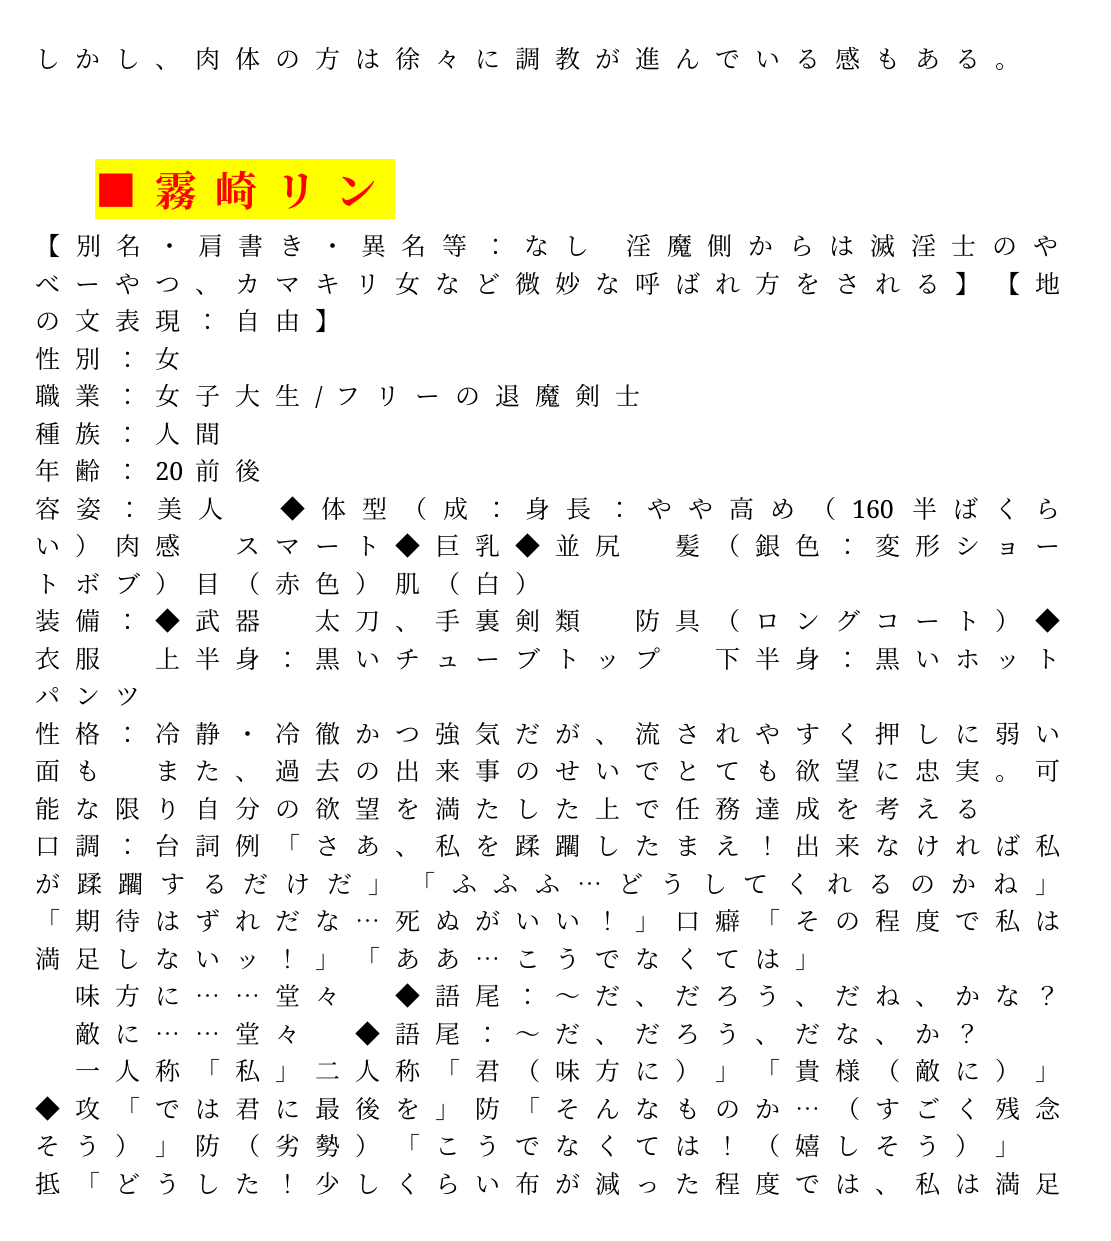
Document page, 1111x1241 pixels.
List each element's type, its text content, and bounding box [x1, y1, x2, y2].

text 装備：◆武器 太刀、手裏剣類 防具（ロングコート）◆衣服 上半身：黒いチューブトップ 下半身：黒いホットパンツ [35, 601, 1075, 714]
text しかし、肉体の方は徐々に調教が進んでいる感もある。 [35, 39, 1075, 76]
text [35, 1164, 1075, 1201]
text 性格：冷静・冷徹かつ強気だが、流されやすく押しに弱い面も また、過去の出来事のせいでとても欲望に忠実。可能な限り自分の欲望を満たした上で任務達成を考える [35, 714, 1075, 826]
text 容姿：美人 ◆体型（成：身長：やや高め（160半ばくらい）肉感 スマート◆巨乳◆並尻 髪（銀色：変形ショートボブ）目（赤色）肌（白） [35, 489, 1075, 601]
text 口調：台詞例「さあ、私を蹂躙したまえ！出来なければ私が蹂躙するだけだ」「ふふふ…どうしてくれるのかね」「期待はずれだな…死ぬがいい！」口癖「その程度で私は満足しないッ！」「ああ…こうでなくては」 [35, 826, 1075, 976]
text 【別名・肩書き・異名等：なし 淫魔側からは滅淫士のやべーやつ、カマキリ女など微妙な呼ばれ方をされる】【地の文表現：自由】 [35, 226, 1075, 339]
text 一人称「私」二人称「君（味方に）」「貴様（敵に）」 ◆攻「では君に最後を」防「そんなものか…（すごく残念そう）」防（劣勢）「こうでなくては！（嬉しそう）」 [35, 1051, 1075, 1164]
text 種族：人間 [35, 414, 1075, 451]
text 職業：女子大生/フリーの退魔剣士 [35, 376, 1075, 414]
text 性別：女 [35, 339, 1075, 376]
text ■霧崎リン [35, 151, 1075, 226]
text 味方に……堂々 ◆語尾：～だ、だろう、だね、かな？ [35, 976, 1075, 1014]
text 年齢：20前後 [35, 451, 1075, 489]
text 敵に……堂々 ◆語尾：～だ、だろう、だな、か？ [35, 1014, 1075, 1051]
